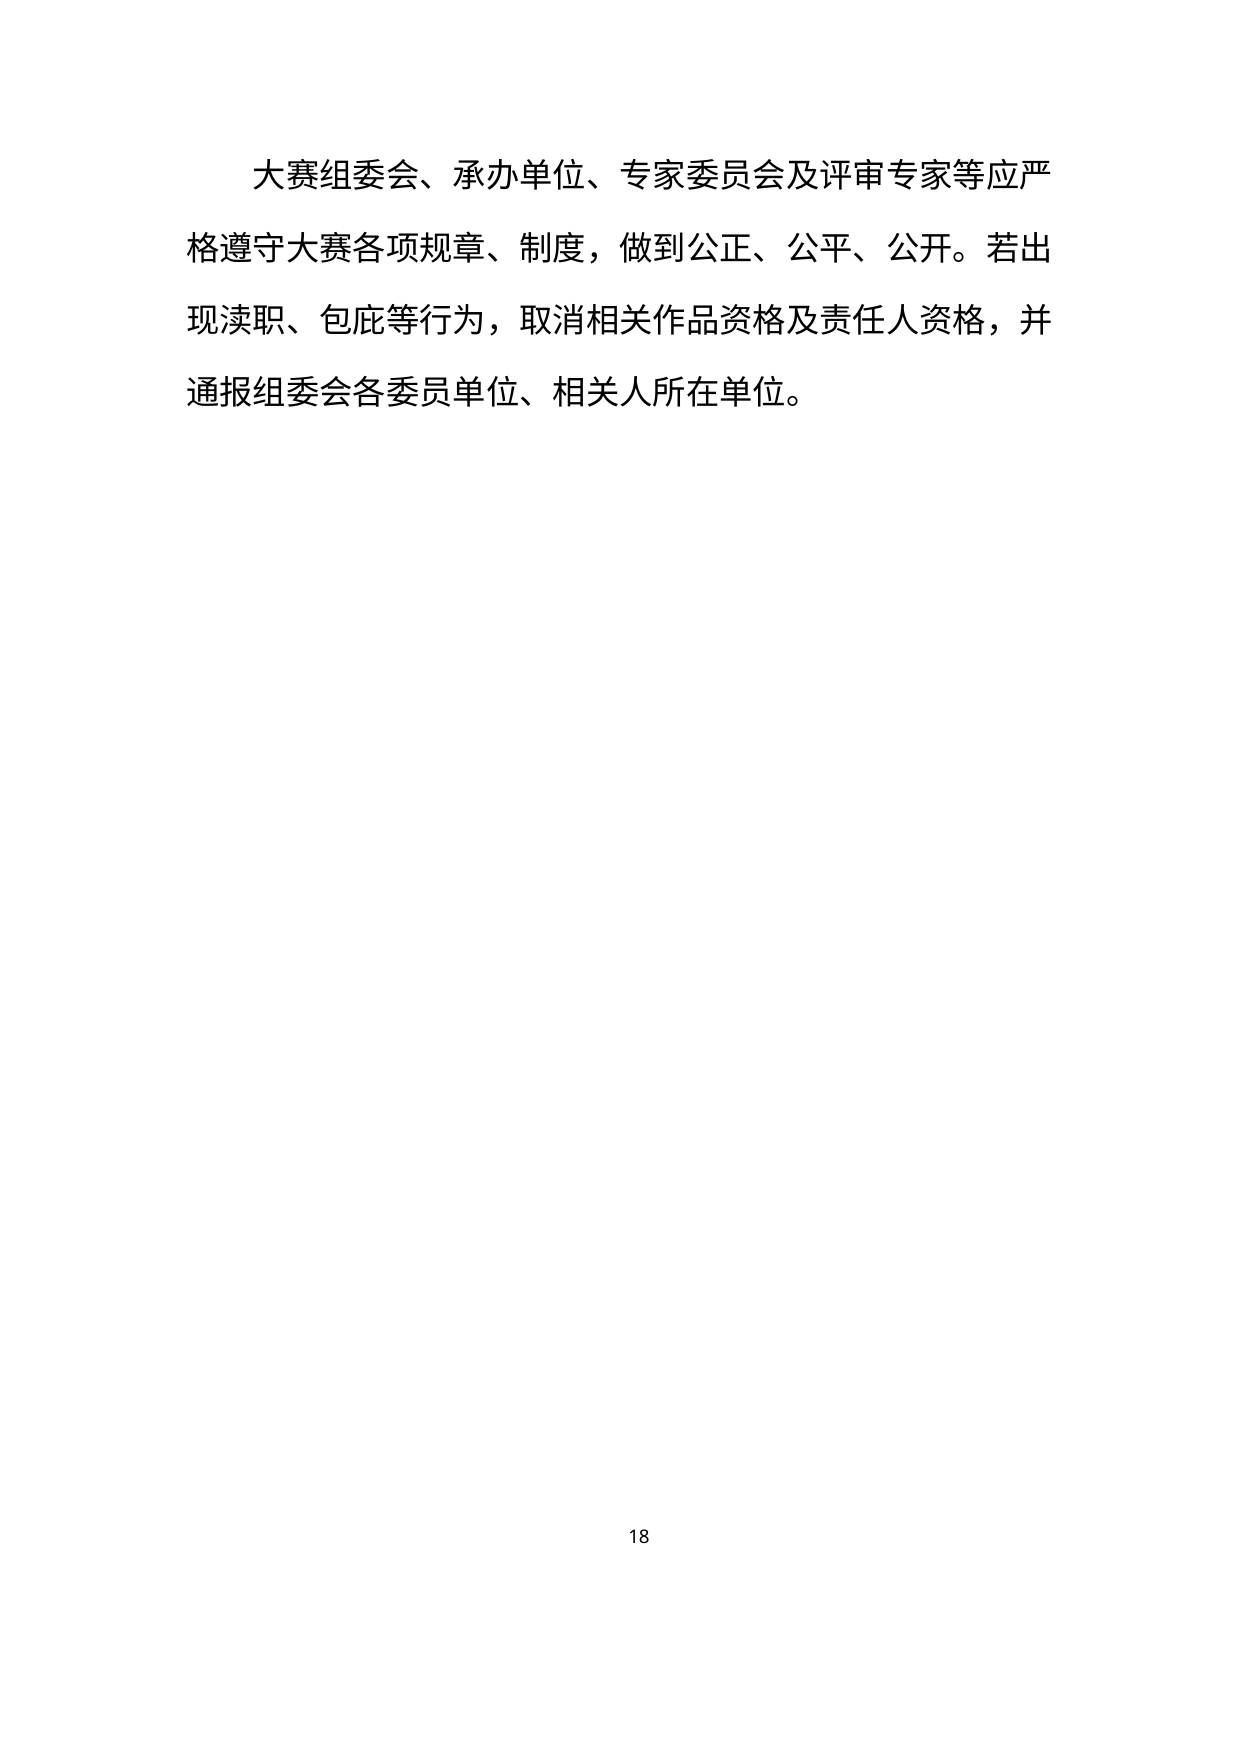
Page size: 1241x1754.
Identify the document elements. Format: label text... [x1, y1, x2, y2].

text 大赛组委会、承办单位、专家委员会及评审专家等应严格遵守大赛各项规章、制度，做到公正、公平、公开。若出现渎职、包庇等行为，取消相关作品资格及责任人资格，并通报组委会各委员单位、相关人所在单位。 [186, 149, 1054, 414]
